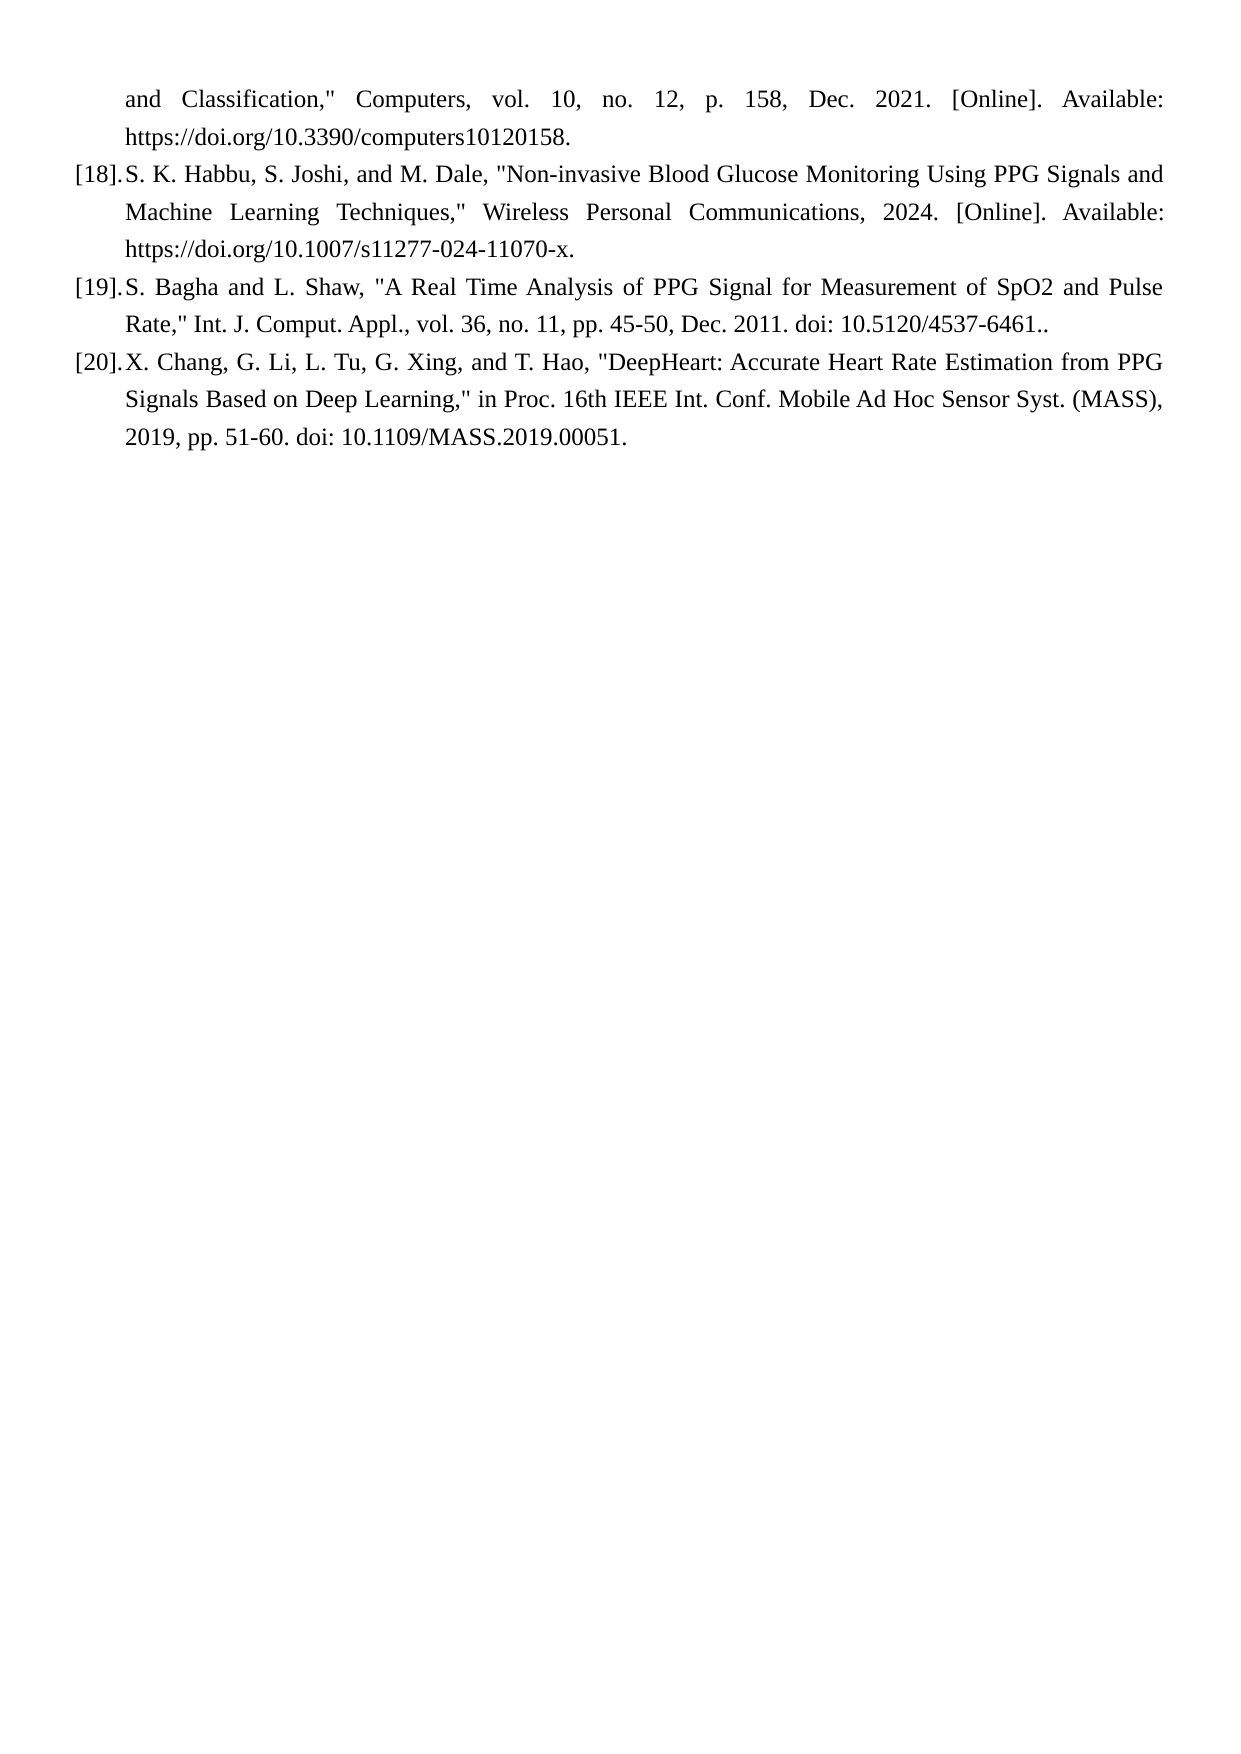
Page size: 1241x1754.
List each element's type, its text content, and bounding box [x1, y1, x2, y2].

list S. K. Habbu, S. Joshi, and M. Dale, "Non-invasive Blood Glucose Monitoring Using PPG Signals and Machine Learning Techniques," Wireless Personal Communications, 2024. [Online]. Available: https://doi.org/10.1007/s11277-024-11070-x. [75, 155, 1165, 267]
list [75, 80, 1165, 155]
list X. Chang, G. Li, L. Tu, G. Xing, and T. Hao, "DeepHeart: Accurate Heart Rate Estimation from PPG Signals Based on Deep Learning," in Proc. 16th IEEE Int. Conf. Mobile Ad Hoc Sensor Syst. (MASS), 2019, pp. 51-60. doi: 10.1109/MASS.2019.00051. [75, 342, 1165, 455]
list S. Bagha and L. Shaw, "A Real Time Analysis of PPG Signal for Measurement of SpO2 and Pulse Rate," Int. J. Comput. Appl., vol. 36, no. 11, pp. 45-50, Dec. 2011. doi: 10.5120/4537-6461.. [75, 267, 1165, 342]
